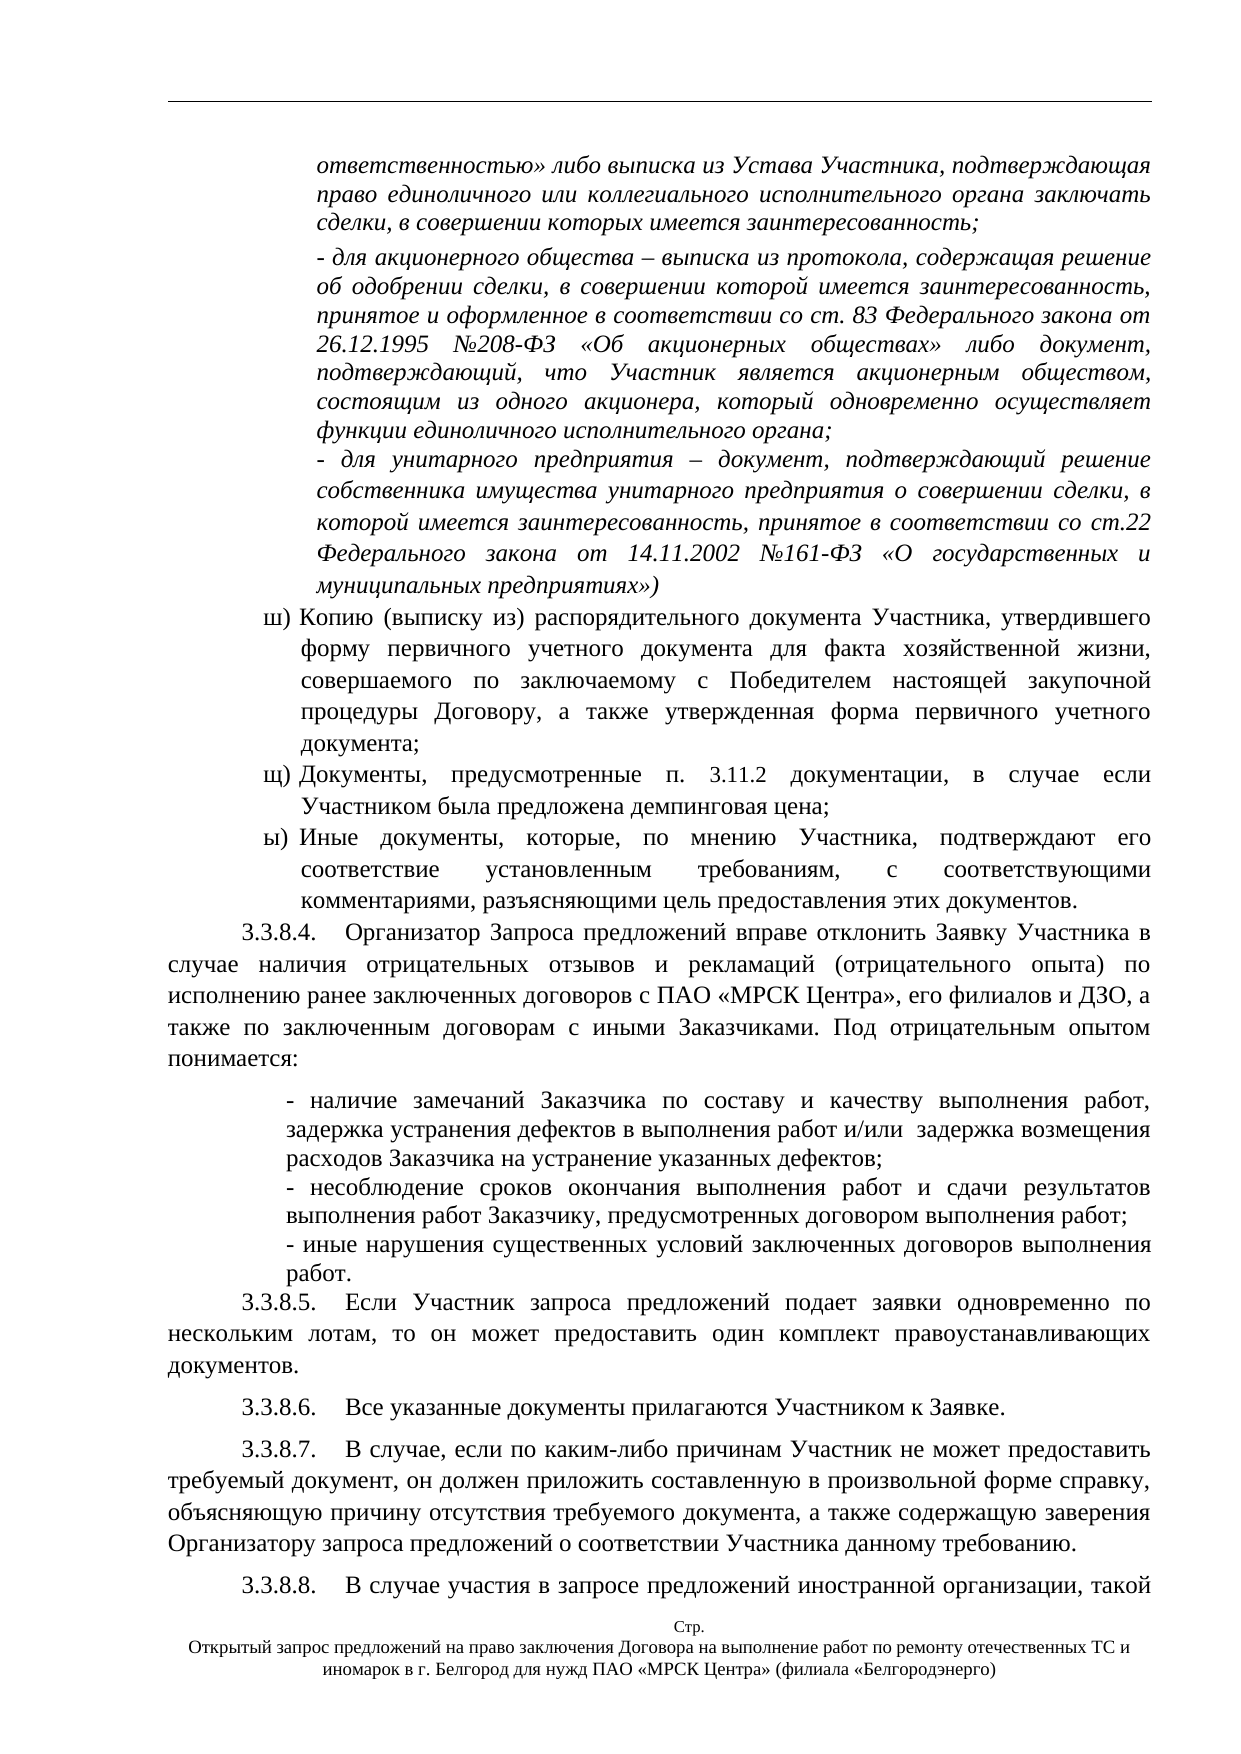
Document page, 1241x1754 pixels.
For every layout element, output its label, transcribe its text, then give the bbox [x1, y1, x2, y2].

list - несоблюдение сроков окончания выполнения работ и сдачи результатов выполнения работ Заказчику, предусмотренных договором выполнения работ; [286, 1172, 1152, 1229]
list - иные нарушения существенных условий заключенных договоров выполнения работ. [286, 1229, 1152, 1287]
list В случае, если по каким-либо причинам Участник не может предоставить требуемый документ, он должен приложить составленную в произвольной форме справку, объясняющую причину отсутствия требуемого документа, а также содержащую заверения Организатору запроса предложений о соответствии Участника данному требованию. [168, 1434, 1152, 1557]
list - наличие замечаний Заказчика по составу и качеству выполнения работ, задержка устранения дефектов в выполнения работ и/или задержка возмещения расходов Заказчика на устранение указанных дефектов; [286, 1085, 1152, 1172]
list Все указанные документы прилагаются Участником к Заявке. [168, 1392, 1152, 1421]
list Организатор Запроса предложений вправе отклонить Заявку Участника в случае наличия отрицательных отзывов и рекламаций (отрицательного опыта) по исполнению ранее заключенных договоров с ПАО «МРСК Центра», его филиалов и ДЗО, а также по заключенным договорам с иными Заказчиками. Под отрицательным опытом понимается: [168, 917, 1152, 1072]
list Документы, предусмотренные п. 3.11.2 документации, в случае если Участником была предложена демпинговая цена; [263, 759, 1152, 820]
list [168, 1570, 1152, 1599]
list - для акционерного общества – выписка из протокола, содержащая решение об одобрении сделки, в совершении которой имеется заинтересованность, принятое и оформленное в соответствии со ст. 83 Федерального закона от 26.12.1995 №208-ФЗ «Об акционерных обществах» либо документ, подтверждающий, что Участник является акционерным обществом, состоящим из одного акционера, который одновременно осуществляет функции единоличного исполнительного органа; [316, 242, 1152, 444]
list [316, 150, 1152, 236]
list Если Участник запроса предложений подает заявки одновременно по нескольким лотам, то он может предоставить один комплект правоустанавливающих документов. [168, 1287, 1152, 1378]
list - для унитарного предприятия – документ, подтверждающий решение собственника имущества унитарного предприятия о совершении сделки, в которой имеется заинтересованность, принятое в соответствии со ст.22 Федерального закона от 14.11.2002 №161-ФЗ «О государственных и муниципальных предприятиях») [316, 444, 1152, 599]
list Копию (выписку из) распорядительного документа Участника, утвердившего форму первичного учетного документа для факта хозяйственной жизни, совершаемого по заключаемому с Победителем настоящей закупочной процедуры Договору, а также утвержденная форма первичного учетного документа; [263, 602, 1152, 757]
list Иные документы, которые, по мнению Участника, подтверждают его соответствие установленным требованиям, с соответствующими комментариями, разъясняющими цель предоставления этих документов. [263, 822, 1152, 914]
